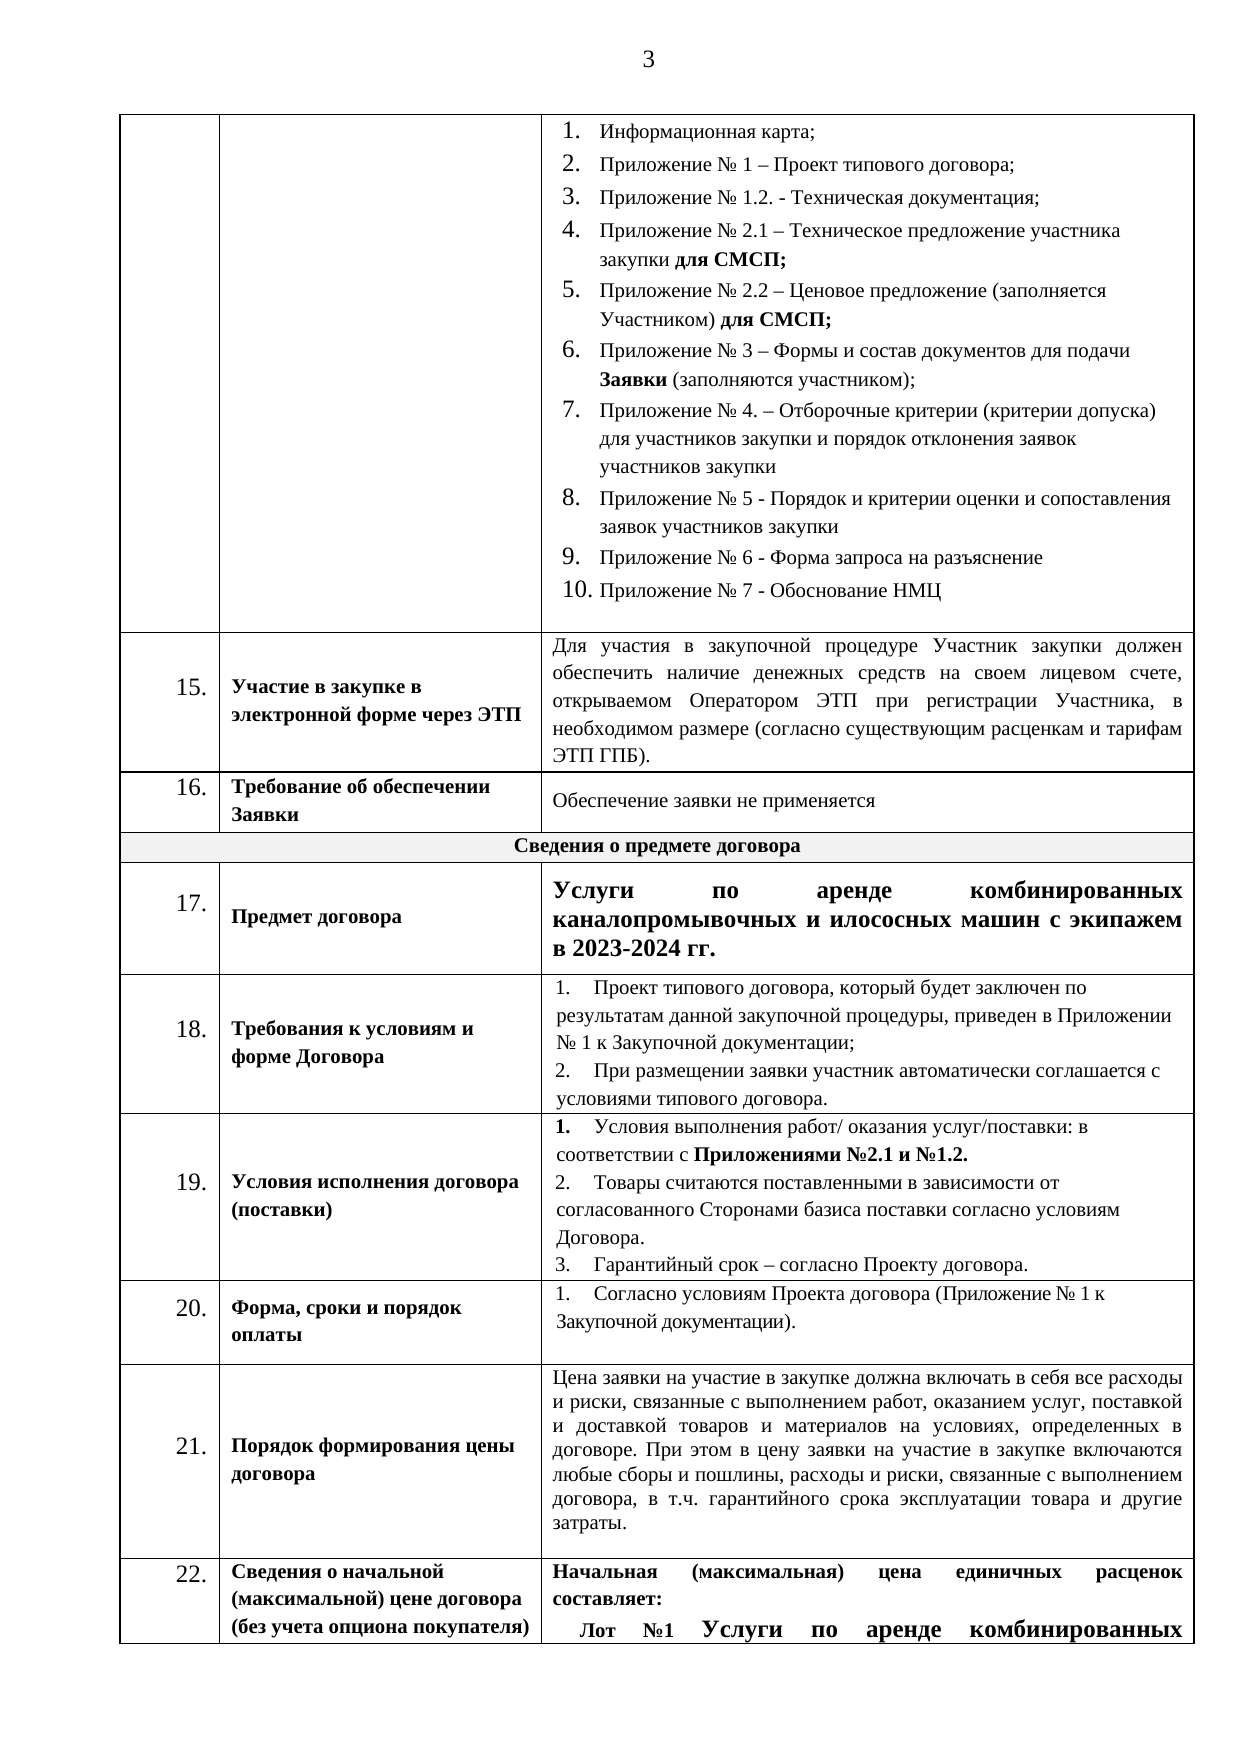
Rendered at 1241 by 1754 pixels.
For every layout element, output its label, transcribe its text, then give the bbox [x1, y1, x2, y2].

table_cell [121, 633, 219, 771]
table_cell Форма, сроки и порядок оплаты [220, 1281, 541, 1364]
table_cell [121, 773, 219, 832]
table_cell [220, 115, 541, 632]
table_cell Услуги по аренде комбинированных каналопромывочных и илососных машин с экипажем в 2023-2024 гг. [542, 863, 1193, 974]
table_cell [121, 863, 219, 974]
table_cell Согласно условиям Проекта договора (Приложение № 1 к Закупочной документации). [542, 1281, 1193, 1364]
table_cell [121, 1281, 219, 1364]
table_cell [121, 1365, 219, 1558]
table_cell Цена заявки на участие в закупке должна включать в себя все расходы и риски, связанные с выполнением работ, оказанием услуг, поставкой и доставкой товаров и материалов на условиях, определенных в договоре. При этом в цену заявки на участие в закупке включаются любые сборы и пошлины, расходы и риски, связанные с выполнением договора, в т.ч. гарантийного срока эксплуатации товара и другие затраты. [542, 1365, 1193, 1558]
table_cell Порядок формирования цены договора [220, 1365, 541, 1558]
table_cell Сведения о предмете договора [121, 833, 1193, 862]
table_cell Условия выполнения работ/ оказания услуг/поставки: в соответствии с Приложениями №2.1 и №1.2. Товары считаются поставленными в зависимости от согласованного Сторонами базиса поставки согласно условиям Договора. Гарантийный срок – согласно Проекту договора. [542, 1114, 1193, 1280]
table_cell Участие в закупке в электронной форме через ЭТП [220, 633, 541, 771]
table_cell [220, 1559, 541, 1643]
table_cell Обеспечение заявки не применяется [542, 773, 1193, 832]
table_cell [542, 115, 1193, 632]
table_cell Проект типового договора, который будет заключен по результатам данной закупочной процедуры, приведен в Приложении № 1 к Закупочной документации; При размещении заявки участник автоматически соглашается с условиями типового договора. [542, 975, 1193, 1113]
table_cell Требования к условиям и форме Договора [220, 975, 541, 1113]
table_cell [121, 975, 219, 1113]
table_cell Для участия в закупочной процедуре Участник закупки должен обеспечить наличие денежных средств на своем лицевом счете, открываемом Оператором ЭТП при регистрации Участника, в необходимом размере (согласно существующим расценкам и тарифам ЭТП ГПБ). [542, 633, 1193, 771]
table_cell [121, 115, 219, 632]
table_cell [121, 1114, 219, 1280]
table_cell Предмет договора [220, 863, 541, 974]
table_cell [542, 1559, 1193, 1643]
table_cell Требование об обеспечении Заявки [220, 773, 541, 832]
table_cell Условия исполнения договора (поставки) [220, 1114, 541, 1280]
table_cell [121, 1559, 219, 1643]
